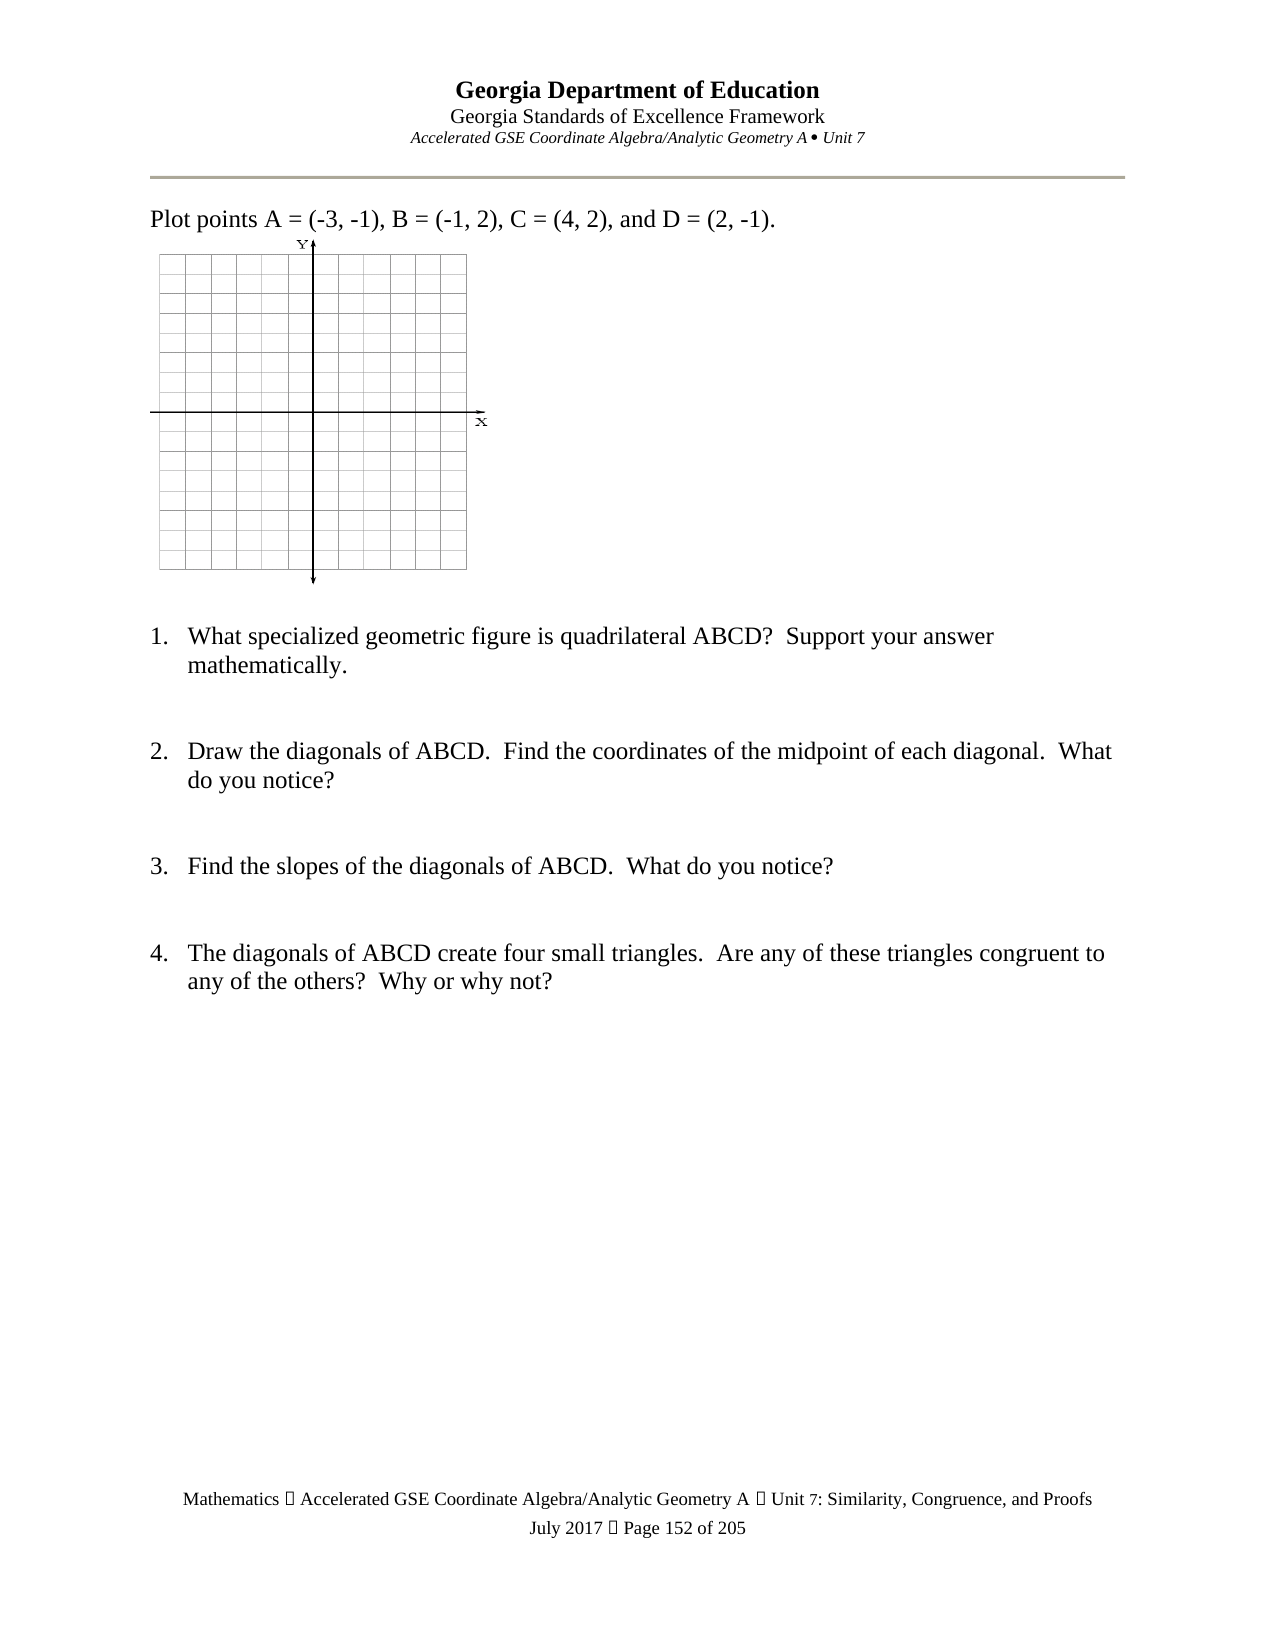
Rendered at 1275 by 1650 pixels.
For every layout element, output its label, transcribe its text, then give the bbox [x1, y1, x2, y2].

list What specialized geometric figure is quadrilateral ABCD? Support your answer mathematically. [150, 621, 1125, 679]
list Draw the diagonals of ABCD. Find the coordinates of the midpoint of each diagonal. What do you notice? [150, 736, 1125, 794]
list Find the slopes of the diagonals of ABCD. What do you notice? [150, 851, 1125, 880]
text Plot points A = (-3, -1), B = (-1, 2), C = (4, 2), and D = (2, -1). [150, 204, 1125, 593]
list The diagonals of ABCD create four small triangles. Are any of these triangles congruent to any of the others? Why or why not? [150, 938, 1125, 995]
